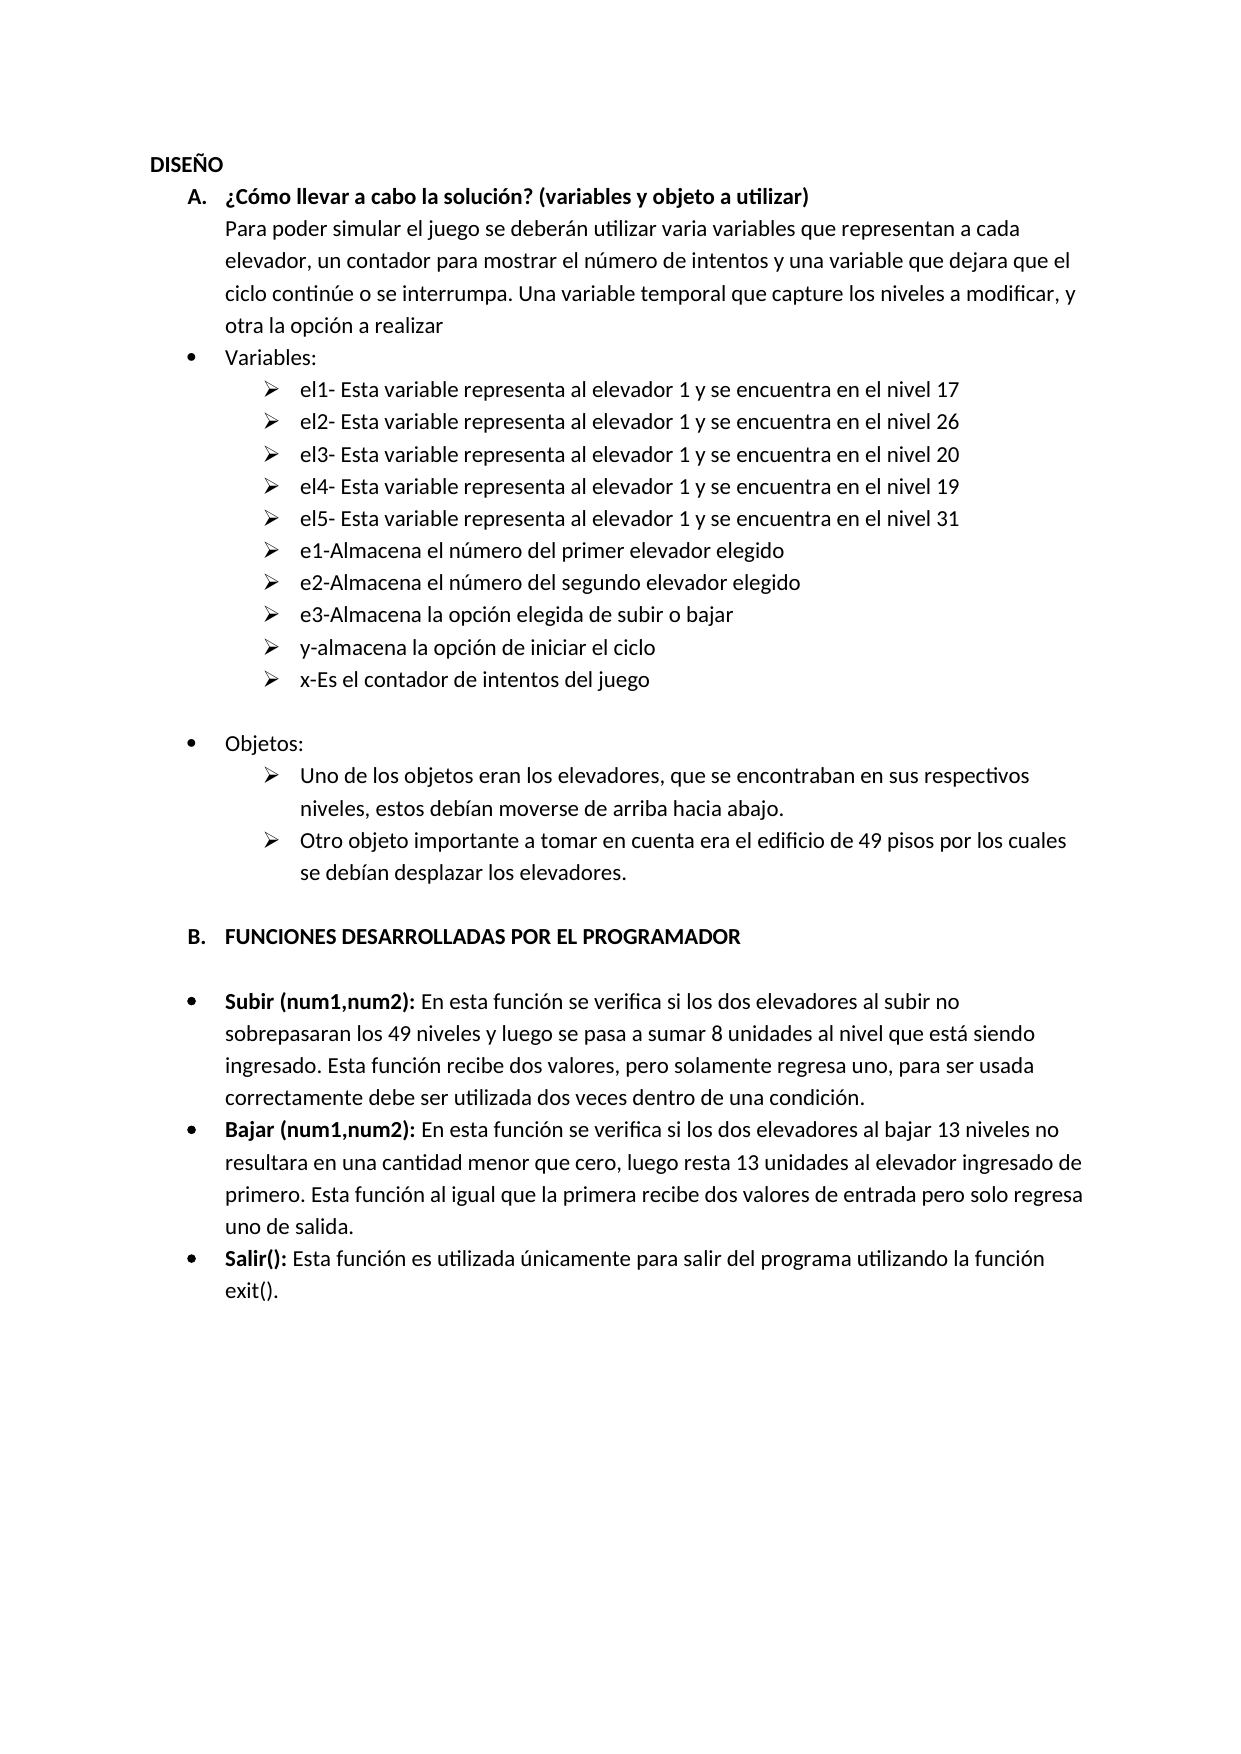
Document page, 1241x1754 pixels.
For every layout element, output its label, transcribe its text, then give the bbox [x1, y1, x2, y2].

list el1- Esta variable representa al elevador 1 y se encuentra en el nivel 17 [262, 375, 1090, 403]
text DISEÑO [150, 150, 1090, 178]
list el2- Esta variable representa al elevador 1 y se encuentra en el nivel 26 [262, 407, 1090, 436]
list el3- Esta variable representa al elevador 1 y se encuentra en el nivel 20 [262, 440, 1090, 468]
list Salir(): Esta función es utilizada únicamente para salir del programa utilizando la función exit(). [187, 1244, 1090, 1304]
list Para poder simular el juego se deberán utilizar varia variables que representan a cada elevador, un contador para mostrar el número de intentos y una variable que dejara que el ciclo continúe o se interrumpa. Una variable temporal que capture los niveles a modificar, y otra la opción a realizar [225, 214, 1090, 339]
list e2-Almacena el número del segundo elevador elegido [262, 568, 1090, 596]
list ¿Cómo llevar a cabo la solución? (variables y objeto a utilizar) [187, 182, 1090, 210]
list x-Es el contador de intentos del juego [262, 665, 1090, 693]
list el4- Esta variable representa al elevador 1 y se encuentra en el nivel 19 [262, 472, 1090, 500]
list y-almacena la opción de iniciar el ciclo [262, 633, 1090, 661]
list Objetos: [187, 729, 1090, 757]
list FUNCIONES DESARROLLADAS POR EL PROGRAMADOR [187, 922, 1090, 951]
list Subir (num1,num2): En esta función se verifica si los dos elevadores al subir no sobrepasaran los 49 niveles y luego se pasa a sumar 8 unidades al nivel que está siendo ingresado. Esta función recibe dos valores, pero solamente regresa uno, para ser usada correctamente debe ser utilizada dos veces dentro de una condición. [187, 987, 1090, 1111]
list e1-Almacena el número del primer elevador elegido [262, 536, 1090, 564]
list e3-Almacena la opción elegida de subir o bajar [262, 601, 1090, 629]
list el5- Esta variable representa al elevador 1 y se encuentra en el nivel 31 [262, 504, 1090, 532]
list Variables: [187, 343, 1090, 371]
list Otro objeto importante a tomar en cuenta era el edificio de 49 pisos por los cuales se debían desplazar los elevadores. [262, 826, 1090, 886]
list Bajar (num1,num2): En esta función se verifica si los dos elevadores al bajar 13 niveles no resultara en una cantidad menor que cero, luego resta 13 unidades al elevador ingresado de primero. Esta función al igual que la primera recibe dos valores de entrada pero solo regresa uno de salida. [187, 1116, 1090, 1240]
list Uno de los objetos eran los elevadores, que se encontraban en sus respectivos niveles, estos debían moverse de arriba hacia abajo. [262, 762, 1090, 822]
